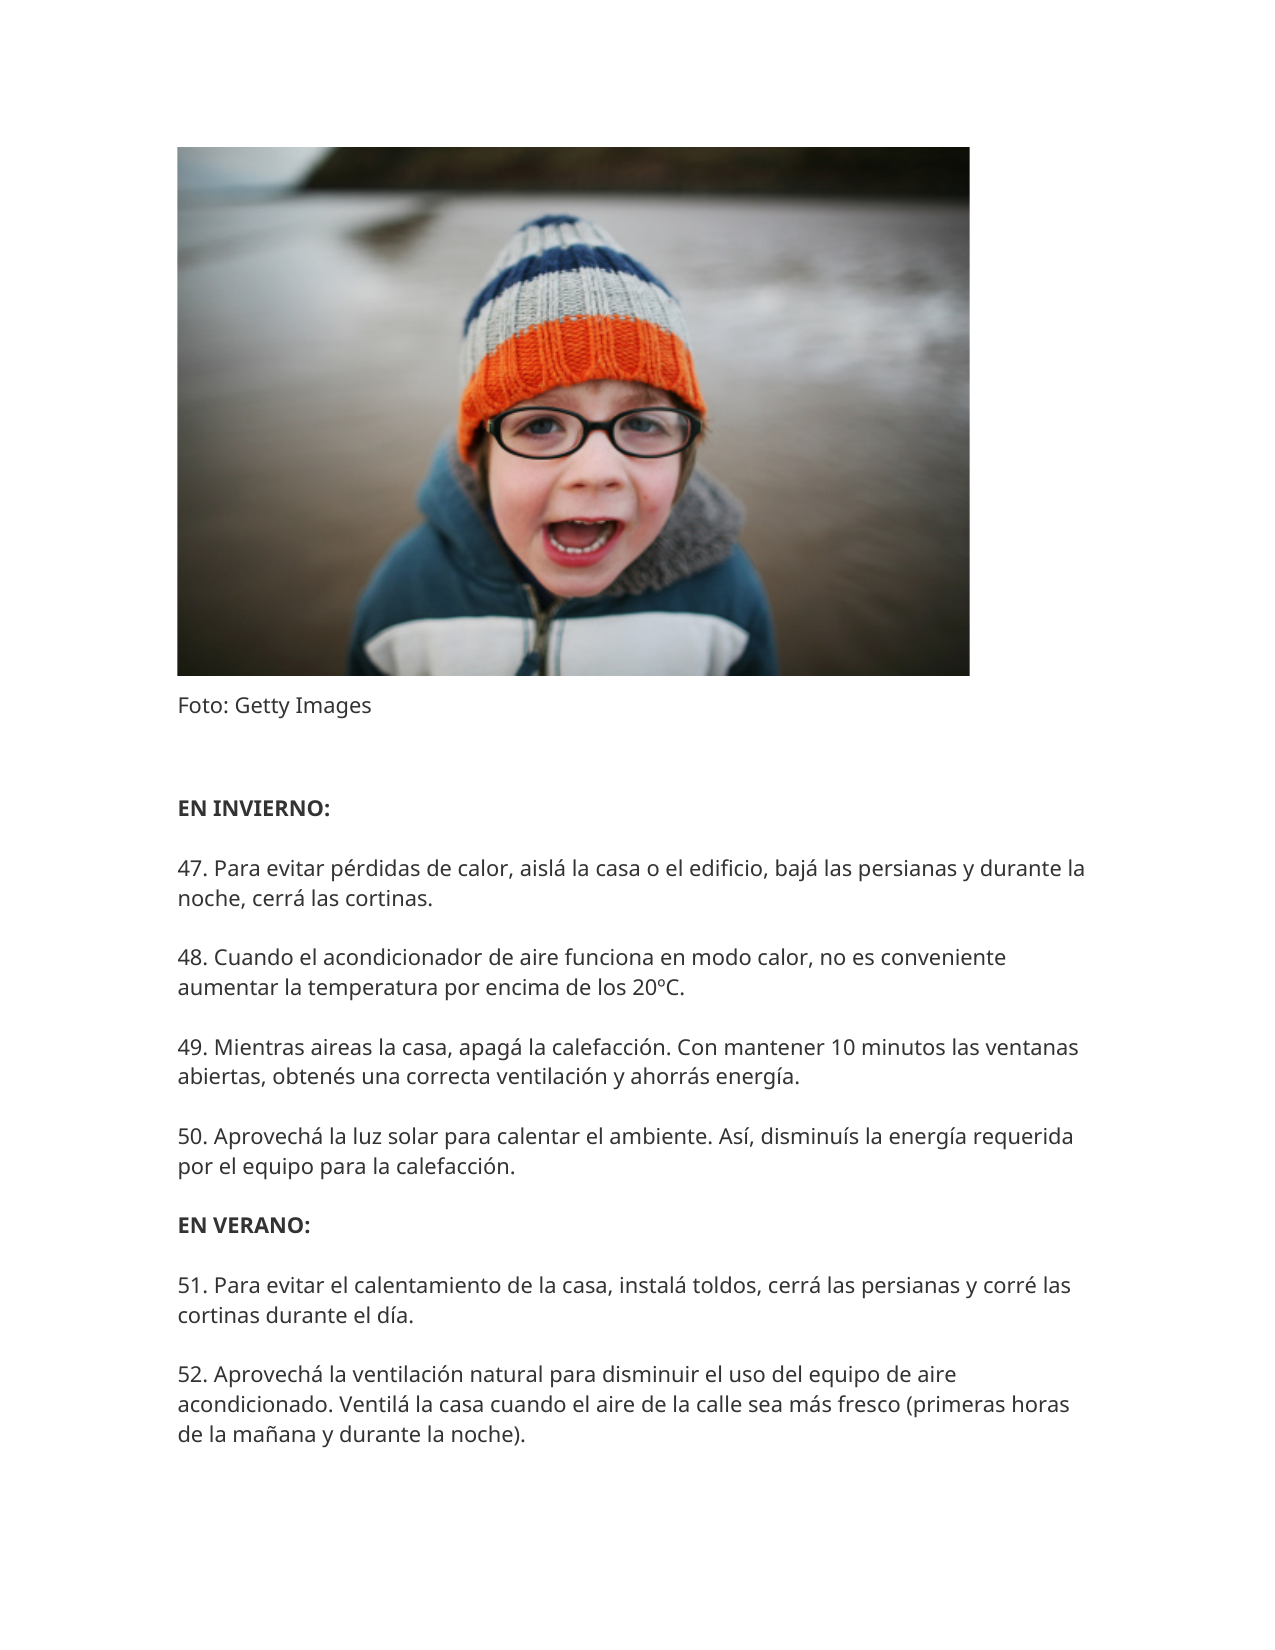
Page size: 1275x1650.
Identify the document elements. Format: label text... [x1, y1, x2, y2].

picture [177, 147, 970, 676]
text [177, 733, 1098, 1478]
text Foto: Getty Images [177, 689, 1098, 719]
